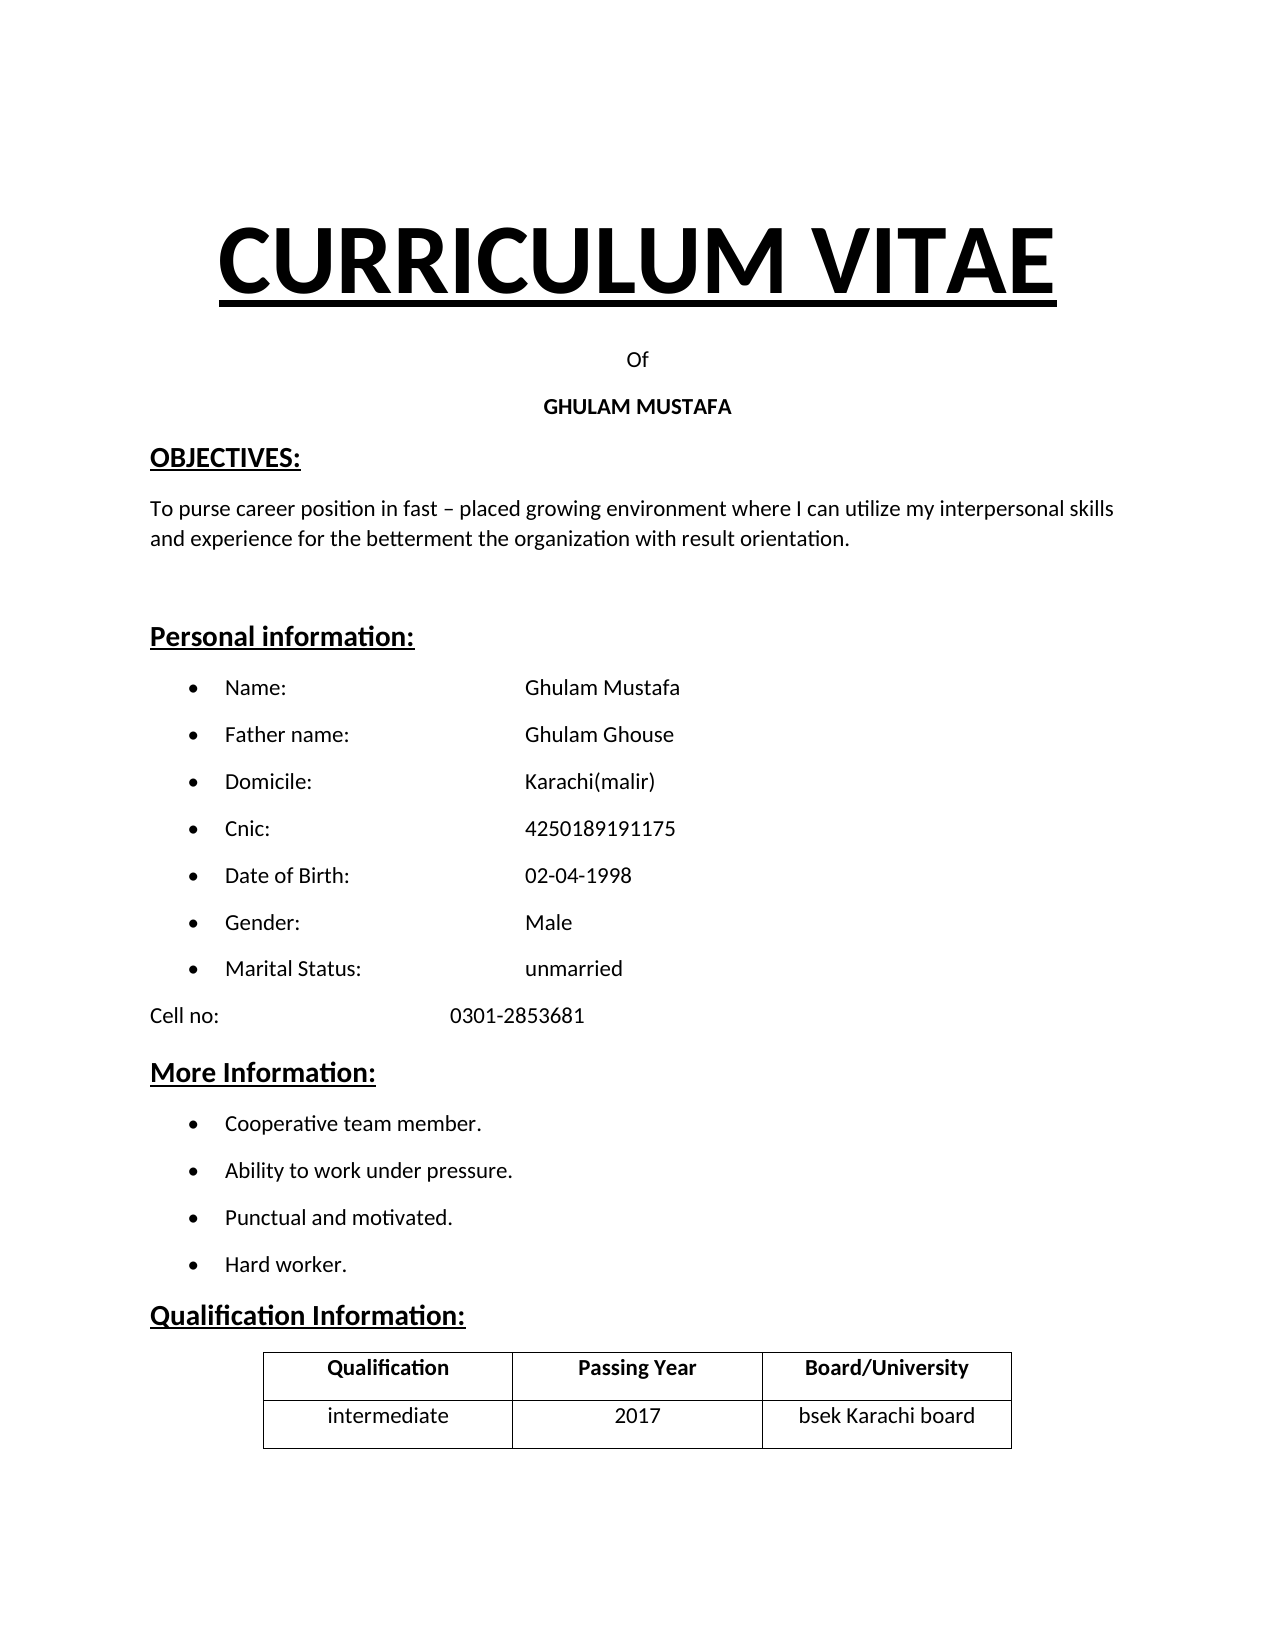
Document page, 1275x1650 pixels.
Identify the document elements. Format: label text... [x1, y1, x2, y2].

text More Information: [150, 1054, 1125, 1090]
text Qualification Information: [150, 1297, 1125, 1333]
text Personal information: [150, 618, 1125, 654]
text Cell no: 0301-2853681 [150, 1001, 1125, 1029]
list Gender: Male [187, 908, 1125, 936]
list Ability to work under pressure. [187, 1156, 1125, 1184]
text GHULAM MUSTAFA [150, 392, 1125, 420]
list Hard worker. [187, 1250, 1125, 1278]
text Of [150, 345, 1125, 373]
table_header Passing Year [513, 1353, 762, 1400]
list Name: Ghulam Mustafa [187, 673, 1125, 701]
table_cell intermediate [264, 1401, 512, 1448]
text OBJECTIVES: [150, 439, 1125, 475]
text To purse career position in fast – placed growing environment where I can utilize my interpersonal skills and experience for the betterment the organization with result orientation. [150, 494, 1125, 552]
list Marital Status: unmarried [187, 954, 1125, 982]
text CURRICULUM VITAE [150, 197, 1125, 319]
list Punctual and motivated. [187, 1203, 1125, 1231]
list Father name: Ghulam Ghouse [187, 720, 1125, 748]
list Cooperative team member. [187, 1109, 1125, 1137]
table_header Board/University [763, 1353, 1011, 1400]
list Date of Birth: 02-04-1998 [187, 861, 1125, 889]
list Cnic: 4250189191175 [187, 814, 1125, 842]
table_cell bsek Karachi board [763, 1401, 1011, 1448]
table_cell 2017 [513, 1401, 762, 1448]
table_header Qualification [264, 1353, 512, 1400]
list Domicile: Karachi(malir) [187, 767, 1125, 795]
